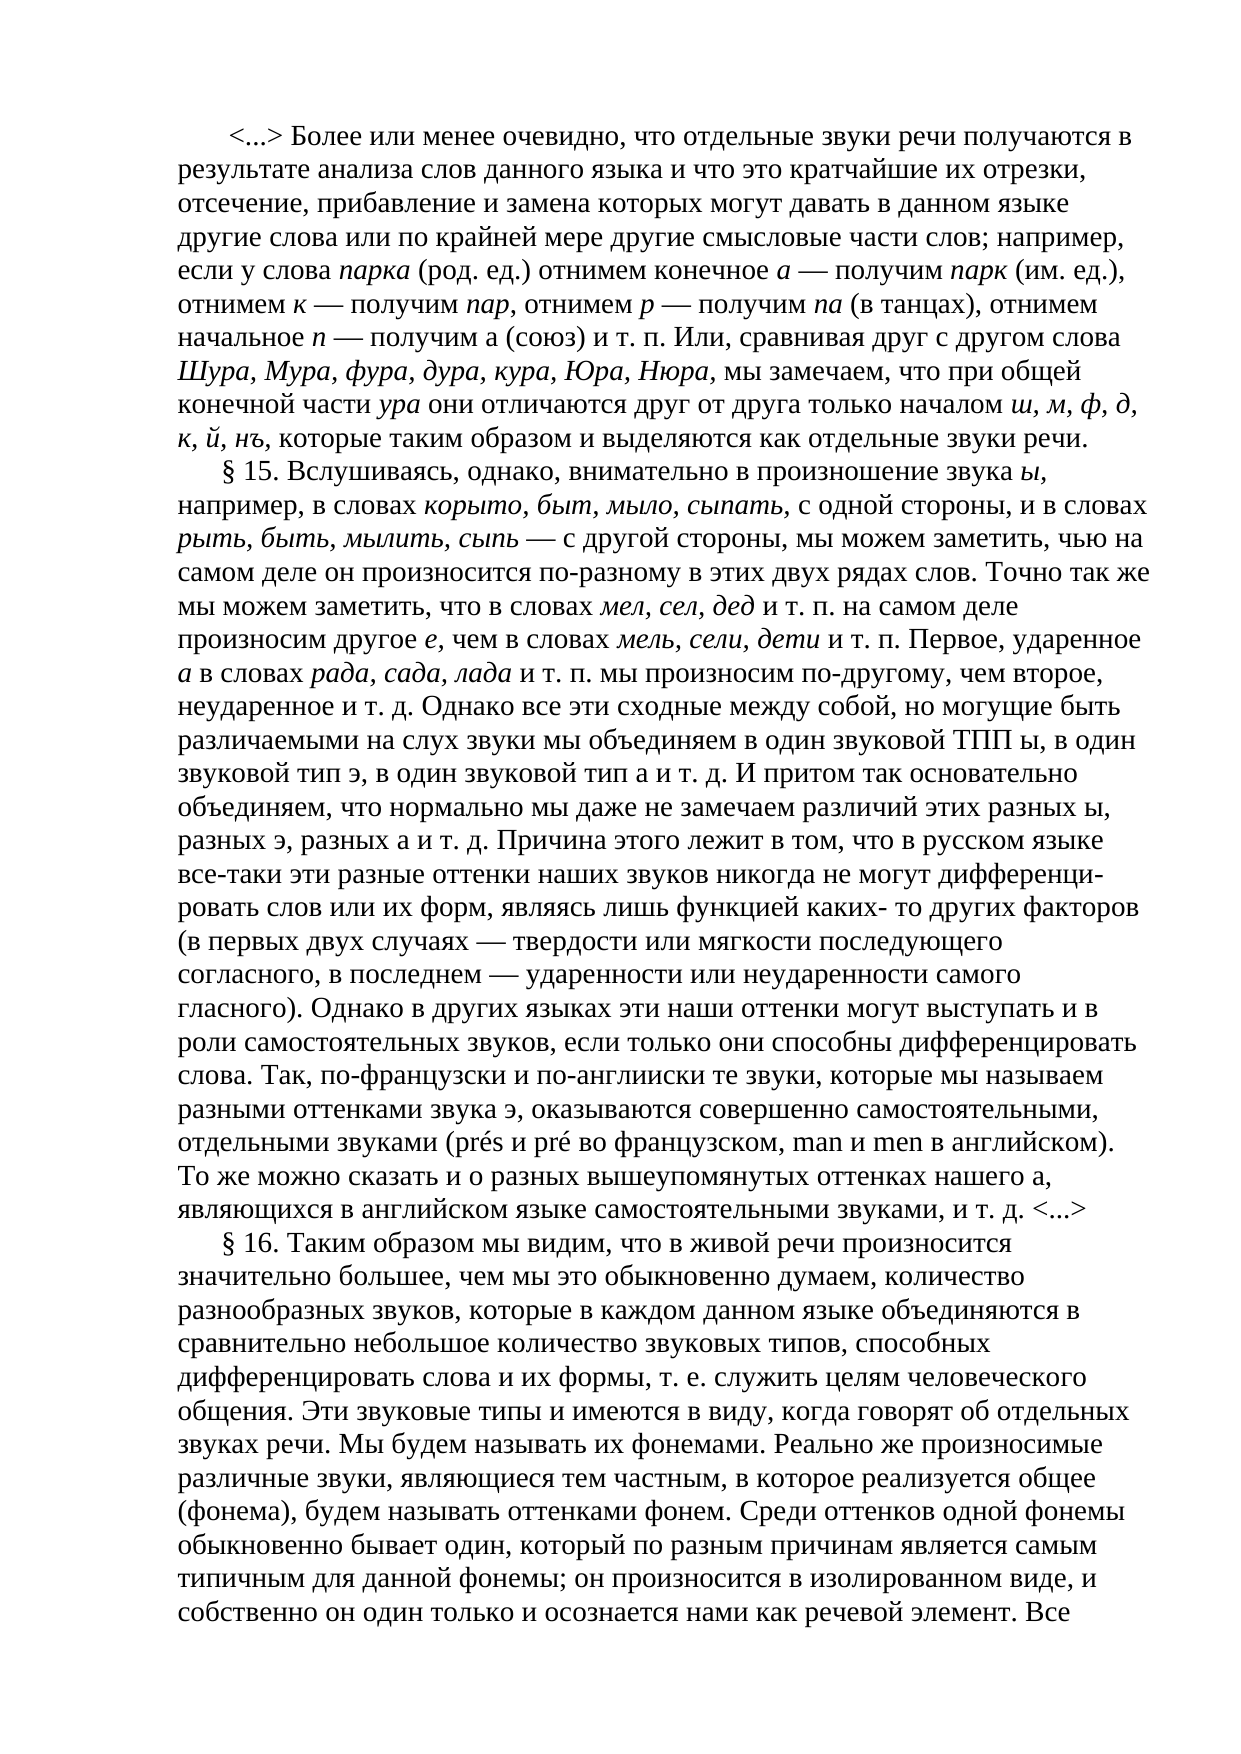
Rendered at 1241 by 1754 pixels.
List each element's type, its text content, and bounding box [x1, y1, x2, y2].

text § 15. Вслушиваясь, однако, внимательно в произношение звука ы, например, в словах корыто, быт, мыло, сыпать, с одной стороны, и в словах рыть, быть, мылить, сыпь — с другой стороны, мы можем заметить, чью на самом деле он произносится по-разному в этих двух рядах слов. Точно так же мы можем заметить, что в словах мел, сел, дед и т. п. на самом деле произносим другое е, чем в словах мель, сели, дети и т. п. Первое, ударенное а в словах рада, сада, лада и т. п. мы произносим по-другому, чем второе, неударенное и т. д. Однако все эти сходные между собой, но могущие быть различаемыми на слух звуки мы объединяем в один звуковой ТПП ы, в один звуковой тип э, в один звуковой тип а и т. д. И притом так основательно объединяем, что нормально мы даже не замечаем различий этих разных ы, разных э, разных а и т. д. Причина этого лежит в том, что в русском языке все-таки эти разные оттенки наших звуков никогда не могут дифференцировать слов или их форм, являясь лишь функцией каких- то других факторов (в первых двух случаях — твердости или мягкости последующего согласного, в последнем — ударенности или неударенности самого гласного). Однако в других языках эти наши оттенки могут выступать и в роли самостоятельных звуков, если только они способны дифференцировать слова. Так, по-французски и по-англииски те звуки, которые мы называем разными оттенками звука э, оказываются совершенно самостоятельными, отдельными звуками (prés и pré во французском, man и men в английском). То же можно сказать и о разных вышеупомянутых оттенках нашего а, являющихся в английском языке самостоятельными звуками, и т. д. <...> [177, 453, 1152, 1225]
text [177, 1225, 1152, 1627]
text <...> Более или менее очевидно, что отдельные звуки речи получаются в результате анализа слов данного языка и что это кратчайшие их отрезки, отсечение, прибавление и замена которых могут давать в данном языке другие слова или по крайней мере другие смысловые части слов; например, если у слова парка (род. ед.) отнимем конечное а — получим парк (им. ед.), отнимем к — получим пар, отнимем р — получим па (в танцах), отнимем начальное п — получим а (союз) и т. п. Или, сравнивая друг с другом слова Шура, Мура, фура, дура, кура, Юра, Нюра, мы замечаем, что при общей конечной части ура они отличаются друг от друга только началом ш, м, ф, д, к, й, нъ, которые таким образом и выделяются как отдельные звуки речи. [177, 118, 1152, 453]
